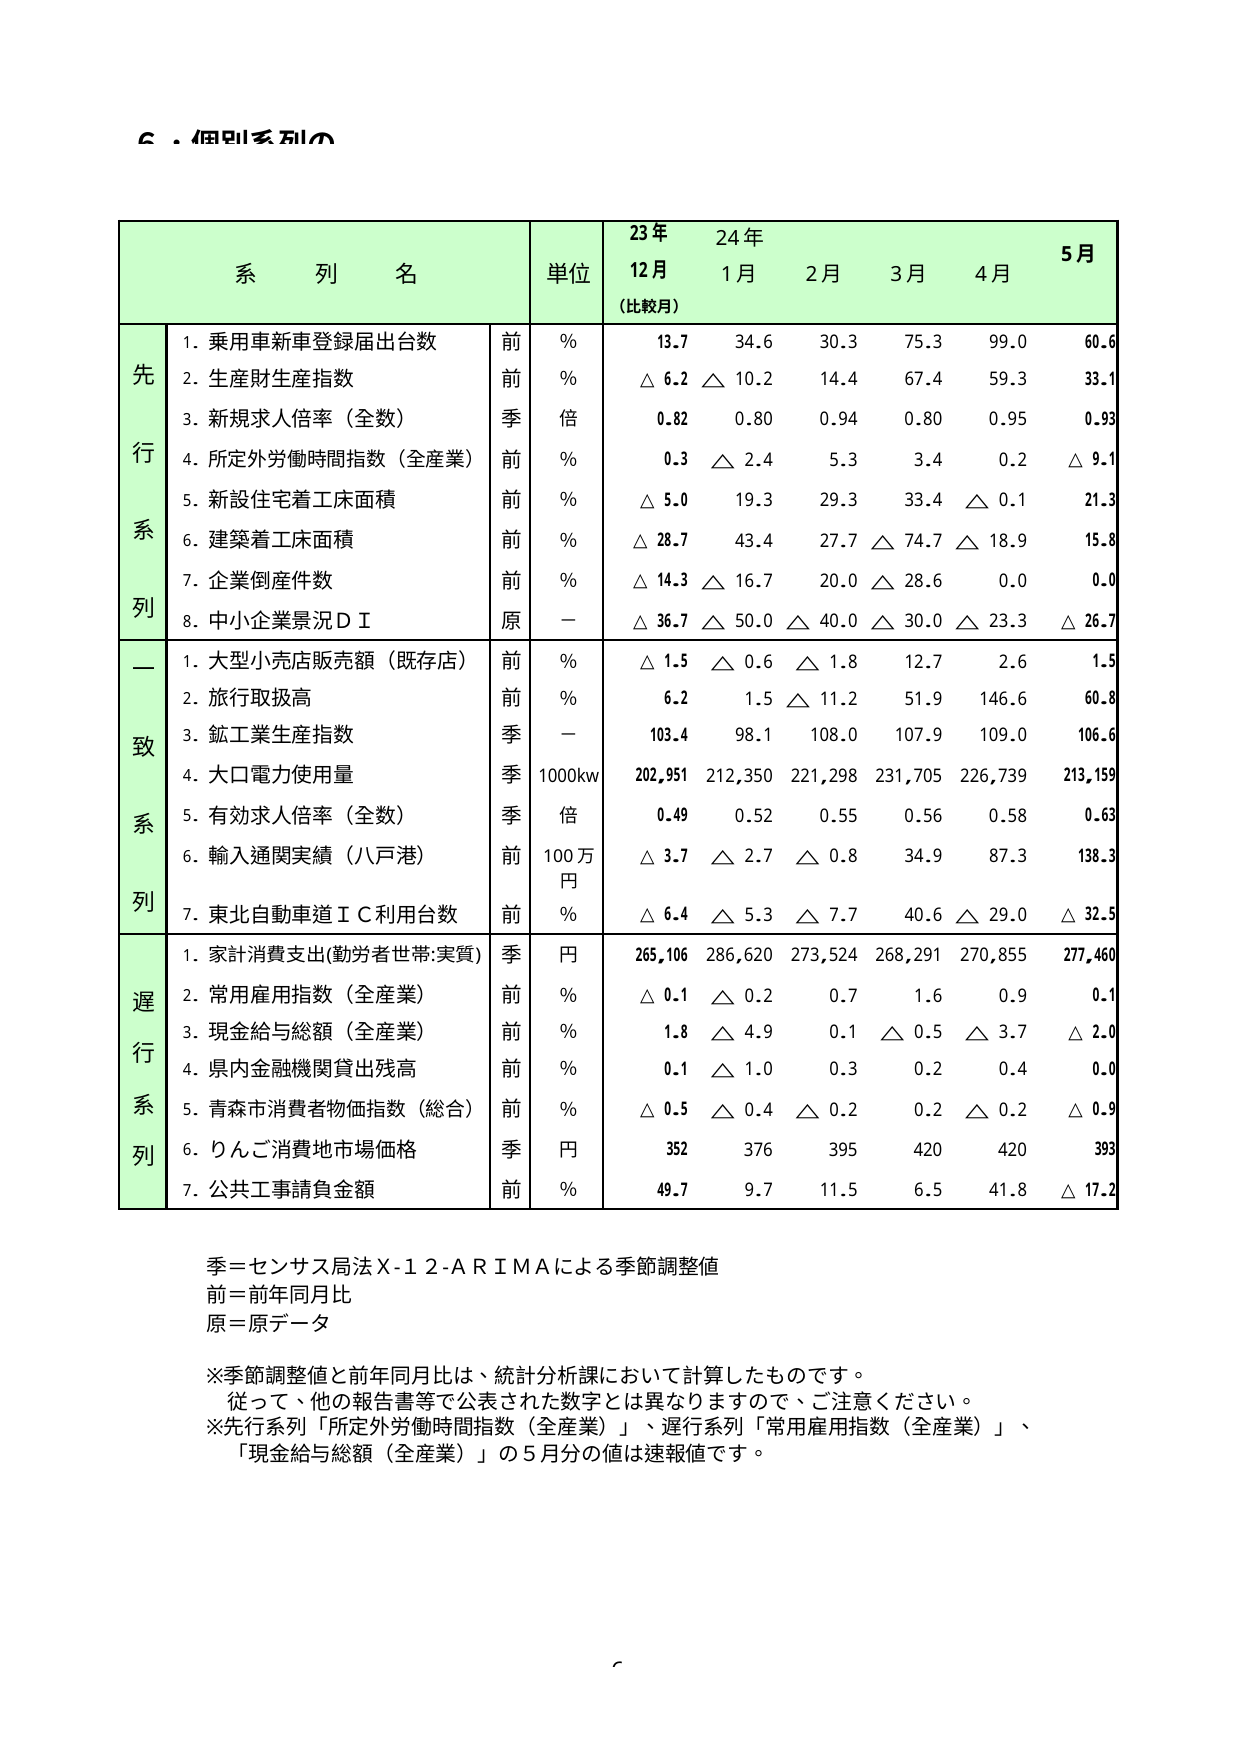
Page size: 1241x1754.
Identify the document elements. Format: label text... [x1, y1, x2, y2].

table_cell 前 [491, 325, 529, 358]
table_cell 27.7 [781, 518, 866, 558]
table_cell △ 0.2 [781, 1087, 866, 1127]
table_cell ％ [531, 1087, 602, 1127]
table_cell 0.49 [604, 793, 696, 834]
table_cell △ 3.7 [604, 834, 696, 892]
table_cell △ 0.6 [696, 641, 781, 678]
table_cell △ 1.5 [604, 641, 696, 678]
table_cell 49.7 [604, 1168, 696, 1208]
text ※先行系列「所定外労働時間指数（全産業）」、遅行系列「常用雇用指数（全産業）」、 [206, 1414, 1159, 1440]
table_cell △ 11.2 [781, 678, 866, 714]
table_cell 7. [168, 892, 202, 933]
table_cell 季 [491, 793, 529, 834]
table_cell △ 4.9 [696, 1012, 781, 1048]
table_cell 6.5 [866, 1168, 951, 1208]
table_cell 0.63 [1036, 793, 1116, 834]
table_cell △ 0.8 [781, 834, 866, 892]
table_cell ％ [531, 1049, 602, 1087]
table_cell 67.4 [866, 358, 951, 397]
table_cell 中小企業景況ＤＩ [203, 599, 489, 639]
table_cell 268,291 [866, 935, 951, 973]
table_cell 前 [491, 892, 529, 933]
table_cell 138.3 [1036, 834, 1116, 892]
table_cell 円 [531, 935, 602, 973]
table_cell △ 5.3 [696, 892, 781, 933]
table_cell 12.7 [866, 641, 951, 678]
table_cell 家計消費支出(勤労者世帯:実質) [203, 935, 489, 973]
table_cell 6. [168, 834, 202, 892]
table_cell △ 9.1 [1036, 437, 1116, 477]
table_cell 33.4 [866, 478, 951, 518]
table_cell 0.80 [866, 397, 951, 437]
table_cell △ 0.4 [696, 1087, 781, 1127]
table_cell 季 [491, 397, 529, 437]
table_cell ％ [531, 641, 602, 678]
table_cell 265,106 [604, 935, 696, 973]
table_cell 0.0 [951, 558, 1036, 599]
table_cell 395 [781, 1128, 866, 1168]
text ※季節調整値と前年同月比は、統計分析課において計算したものです。 [206, 1362, 1159, 1389]
table_cell 倍 [531, 793, 602, 834]
table_cell 6. [168, 518, 202, 558]
table_cell 6.2 [604, 678, 696, 714]
table_cell 108.0 [781, 714, 866, 753]
table_cell 0.94 [781, 397, 866, 437]
table_cell 0.0 [1036, 558, 1116, 599]
table_cell 所定外労働時間指数（全産業） [203, 437, 489, 477]
table_cell 393 [1036, 1128, 1116, 1168]
table_cell 7. [168, 558, 202, 599]
table_cell 前 [491, 641, 529, 678]
table_cell ％ [531, 478, 602, 518]
table_cell 0.7 [781, 973, 866, 1012]
table_cell 1.5 [696, 678, 781, 714]
text 「現金給与総額（全産業）」の５月分の値は速報値です。 [227, 1440, 1159, 1466]
table_cell 前 [491, 973, 529, 1012]
table_cell 0.1 [781, 1012, 866, 1048]
table_cell 東北自動車道ＩＣ利用台数 [203, 892, 489, 933]
table_cell 0.1 [604, 1049, 696, 1087]
table_cell △ 74.7 [866, 518, 951, 558]
table_cell 3.4 [866, 437, 951, 477]
table_header 2月 [781, 222, 866, 323]
table_cell 0.58 [951, 793, 1036, 834]
table_cell 0.4 [951, 1049, 1036, 1087]
table_cell 一致系 列 [120, 641, 165, 933]
table_header 単位 [531, 222, 602, 323]
table_cell △ 2.4 [696, 437, 781, 477]
table_cell △ 36.7 [604, 599, 696, 639]
table_cell 4. [168, 753, 202, 793]
table_cell ％ [531, 437, 602, 477]
table_cell 15.8 [1036, 518, 1116, 558]
table_cell 270,855 [951, 935, 1036, 973]
table_cell △ 5.0 [604, 478, 696, 518]
table_cell 0.3 [604, 437, 696, 477]
table_cell 1. [168, 325, 202, 358]
table_cell 277,460 [1036, 935, 1116, 973]
table_cell 33.1 [1036, 358, 1116, 397]
table_cell ％ [531, 358, 602, 397]
table_cell △ 1.8 [781, 641, 866, 678]
table_cell 前 [491, 558, 529, 599]
table_cell 202,951 [604, 753, 696, 793]
table_cell 19.3 [696, 478, 781, 518]
table_cell 29.3 [781, 478, 866, 518]
table_cell △ 0.9 [1036, 1087, 1116, 1127]
table_cell 213,159 [1036, 753, 1116, 793]
table_cell 13.7 [604, 325, 696, 358]
table_cell ％ [531, 558, 602, 599]
table_cell 109.0 [951, 714, 1036, 753]
table_cell △ 6.2 [604, 358, 696, 397]
table_cell 100万円 [531, 834, 602, 892]
table_cell ％ [531, 892, 602, 933]
table_cell 季 [491, 935, 529, 973]
table_header 24年 1月 [696, 222, 781, 323]
table_cell 前 [491, 1012, 529, 1048]
table_cell 前 [491, 518, 529, 558]
table_cell △ 26.7 [1036, 599, 1116, 639]
table_cell 0.3 [781, 1049, 866, 1087]
table_cell 0.82 [604, 397, 696, 437]
table_cell 公共工事請負金額 [203, 1168, 489, 1208]
table_cell 旅行取扱高 [203, 678, 489, 714]
table_cell △ 10.2 [696, 358, 781, 397]
table_cell 106.6 [1036, 714, 1116, 753]
table_cell 8. [168, 599, 202, 639]
table_cell 乗用車新車登録届出台数 [203, 325, 489, 358]
table_cell 0.52 [696, 793, 781, 834]
table_cell 0.80 [696, 397, 781, 437]
table_cell 1.8 [604, 1012, 696, 1048]
table_cell 前 [491, 437, 529, 477]
table_cell △ 50.0 [696, 599, 781, 639]
table_cell 0.2 [866, 1049, 951, 1087]
table_cell △ 2.7 [696, 834, 781, 892]
table_cell 34.6 [696, 325, 781, 358]
table_cell 0.2 [866, 1087, 951, 1127]
table_cell ％ [531, 1012, 602, 1048]
table_cell 99.0 [951, 325, 1036, 358]
table_cell － [531, 714, 602, 753]
table_cell △ 28.7 [604, 518, 696, 558]
table_cell 2. [168, 358, 202, 397]
table_cell 前 [491, 1087, 529, 1127]
table_cell 273,524 [781, 935, 866, 973]
table_cell 3. [168, 1012, 202, 1048]
table_cell 遅行系列 [120, 935, 165, 1208]
table_header 4月 [951, 222, 1036, 323]
table_cell 30.3 [781, 325, 866, 358]
table_cell △ 0.1 [951, 478, 1036, 518]
table_cell 1000kw [531, 753, 602, 793]
table_cell 231,705 [866, 753, 951, 793]
table_cell △ 17.2 [1036, 1168, 1116, 1208]
table_cell 前 [491, 1049, 529, 1087]
table_cell 鉱工業生産指数 [203, 714, 489, 753]
table_cell ％ [531, 518, 602, 558]
table_cell △ 0.1 [604, 973, 696, 1012]
table_cell △ 14.3 [604, 558, 696, 599]
table_cell 季 [491, 1128, 529, 1168]
table_cell 41.8 [951, 1168, 1036, 1208]
table_cell 5.3 [781, 437, 866, 477]
table_cell △ 7.7 [781, 892, 866, 933]
table_cell 0.9 [951, 973, 1036, 1012]
table_cell 有効求人倍率（全数） [203, 793, 489, 834]
table_header 系 列 名 [120, 222, 529, 323]
table_cell 3. [168, 397, 202, 437]
table_cell 前 [491, 478, 529, 518]
table_cell 大型小売店販売額（既存店） [203, 641, 489, 678]
table_cell 40.6 [866, 892, 951, 933]
table_cell ％ [531, 973, 602, 1012]
table_cell 107.9 [866, 714, 951, 753]
table_cell 大口電力使用量 [203, 753, 489, 793]
text 季＝センサス局法Ｘ-１２-ＡＲＩＭＡによる季節調整値前＝前年同月比 [206, 1252, 732, 1309]
table_cell 146.6 [951, 678, 1036, 714]
table_cell 226,739 [951, 753, 1036, 793]
table_cell 103.4 [604, 714, 696, 753]
table_cell 企業倒産件数 [203, 558, 489, 599]
table_cell 0.55 [781, 793, 866, 834]
table_cell 352 [604, 1128, 696, 1168]
table_cell 輸入通関実績（八戸港） [203, 834, 489, 892]
table_cell △ 29.0 [951, 892, 1036, 933]
table_cell 0.1 [1036, 973, 1116, 1012]
table_cell △ 30.0 [866, 599, 951, 639]
table_cell 21.3 [1036, 478, 1116, 518]
table_cell 建築着工床面積 [203, 518, 489, 558]
table_cell △ 0.5 [604, 1087, 696, 1127]
table_cell △ 6.4 [604, 892, 696, 933]
table_cell 11.5 [781, 1168, 866, 1208]
table_cell 0.2 [951, 437, 1036, 477]
table_cell 季 [491, 714, 529, 753]
table_cell 新規求人倍率（全数） [203, 397, 489, 437]
table_cell 5. [168, 793, 202, 834]
table_cell 5. [168, 478, 202, 518]
table_cell 県内金融機関貸出残高 [203, 1049, 489, 1087]
table_cell 98.1 [696, 714, 781, 753]
table_cell 7. [168, 1168, 202, 1208]
table_cell 0.0 [1036, 1049, 1116, 1087]
table_cell 4. [168, 1049, 202, 1087]
table_cell 4. [168, 437, 202, 477]
table_cell ％ [531, 325, 602, 358]
table_cell 14.4 [781, 358, 866, 397]
table_cell 前 [491, 678, 529, 714]
table_cell 60.8 [1036, 678, 1116, 714]
table_cell △ 0.5 [866, 1012, 951, 1048]
table_cell 0.56 [866, 793, 951, 834]
table_cell 新設住宅着工床面積 [203, 478, 489, 518]
table_cell 2. [168, 678, 202, 714]
table_cell △ 32.5 [1036, 892, 1116, 933]
table_cell 51.9 [866, 678, 951, 714]
table_cell 青森市消費者物価指数（総合） [203, 1087, 489, 1127]
table_cell 0.95 [951, 397, 1036, 437]
table_cell 221,298 [781, 753, 866, 793]
table_cell 原 [491, 599, 529, 639]
table_cell － [531, 599, 602, 639]
table_header 3月 [866, 222, 951, 323]
text 従って、他の報告書等で公表された数字とは異なりますので、ご注意ください。 [227, 1389, 1159, 1414]
table_cell △ 2.0 [1036, 1012, 1116, 1048]
table_cell △ 3.7 [951, 1012, 1036, 1048]
table_cell 75.3 [866, 325, 951, 358]
table_cell △ 1.0 [696, 1049, 781, 1087]
text 原＝原データ [206, 1309, 1159, 1337]
table_cell 212,350 [696, 753, 781, 793]
table_cell 先行系 列 [120, 325, 165, 639]
table_cell 常用雇用指数（全産業） [203, 973, 489, 1012]
table_cell 1.5 [1036, 641, 1116, 678]
table_cell 376 [696, 1128, 781, 1168]
table_header 5月 [1036, 222, 1116, 323]
table_cell 20.0 [781, 558, 866, 599]
table_cell △ 16.7 [696, 558, 781, 599]
table_cell 34.9 [866, 834, 951, 892]
table_cell 1. [168, 935, 202, 973]
table_cell 1. [168, 641, 202, 678]
table_cell 420 [951, 1128, 1036, 1168]
table_cell 生産財生産指数 [203, 358, 489, 397]
table_cell ％ [531, 1168, 602, 1208]
table_cell りんご消費地市場価格 [203, 1128, 489, 1168]
table_cell △ 28.6 [866, 558, 951, 599]
table_header 23年 12月 （比較月） [604, 222, 696, 323]
table_cell 420 [866, 1128, 951, 1168]
table_cell 2.6 [951, 641, 1036, 678]
table_cell 43.4 [696, 518, 781, 558]
table_cell △ 0.2 [951, 1087, 1036, 1127]
table_cell △ 23.3 [951, 599, 1036, 639]
table_cell 前 [491, 834, 529, 892]
table_cell △ 0.2 [696, 973, 781, 1012]
table_cell 0.93 [1036, 397, 1116, 437]
table_cell 円 [531, 1128, 602, 1168]
table_cell 6. [168, 1128, 202, 1168]
table_cell △ 40.0 [781, 599, 866, 639]
table_cell 87.3 [951, 834, 1036, 892]
table_cell 59.3 [951, 358, 1036, 397]
table_cell 季 [491, 753, 529, 793]
table_cell 前 [491, 1168, 529, 1208]
table_cell 286,620 [696, 935, 781, 973]
table_cell 2. [168, 973, 202, 1012]
table_cell 倍 [531, 397, 602, 437]
table_cell 9.7 [696, 1168, 781, 1208]
table_cell △ 18.9 [951, 518, 1036, 558]
table_cell 5. [168, 1087, 202, 1127]
table_cell 1.6 [866, 973, 951, 1012]
table_cell 3. [168, 714, 202, 753]
table_cell 前 [491, 358, 529, 397]
table_cell 60.6 [1036, 325, 1116, 358]
table_cell ％ [531, 678, 602, 714]
table_cell 現金給与総額（全産業） [203, 1012, 489, 1048]
